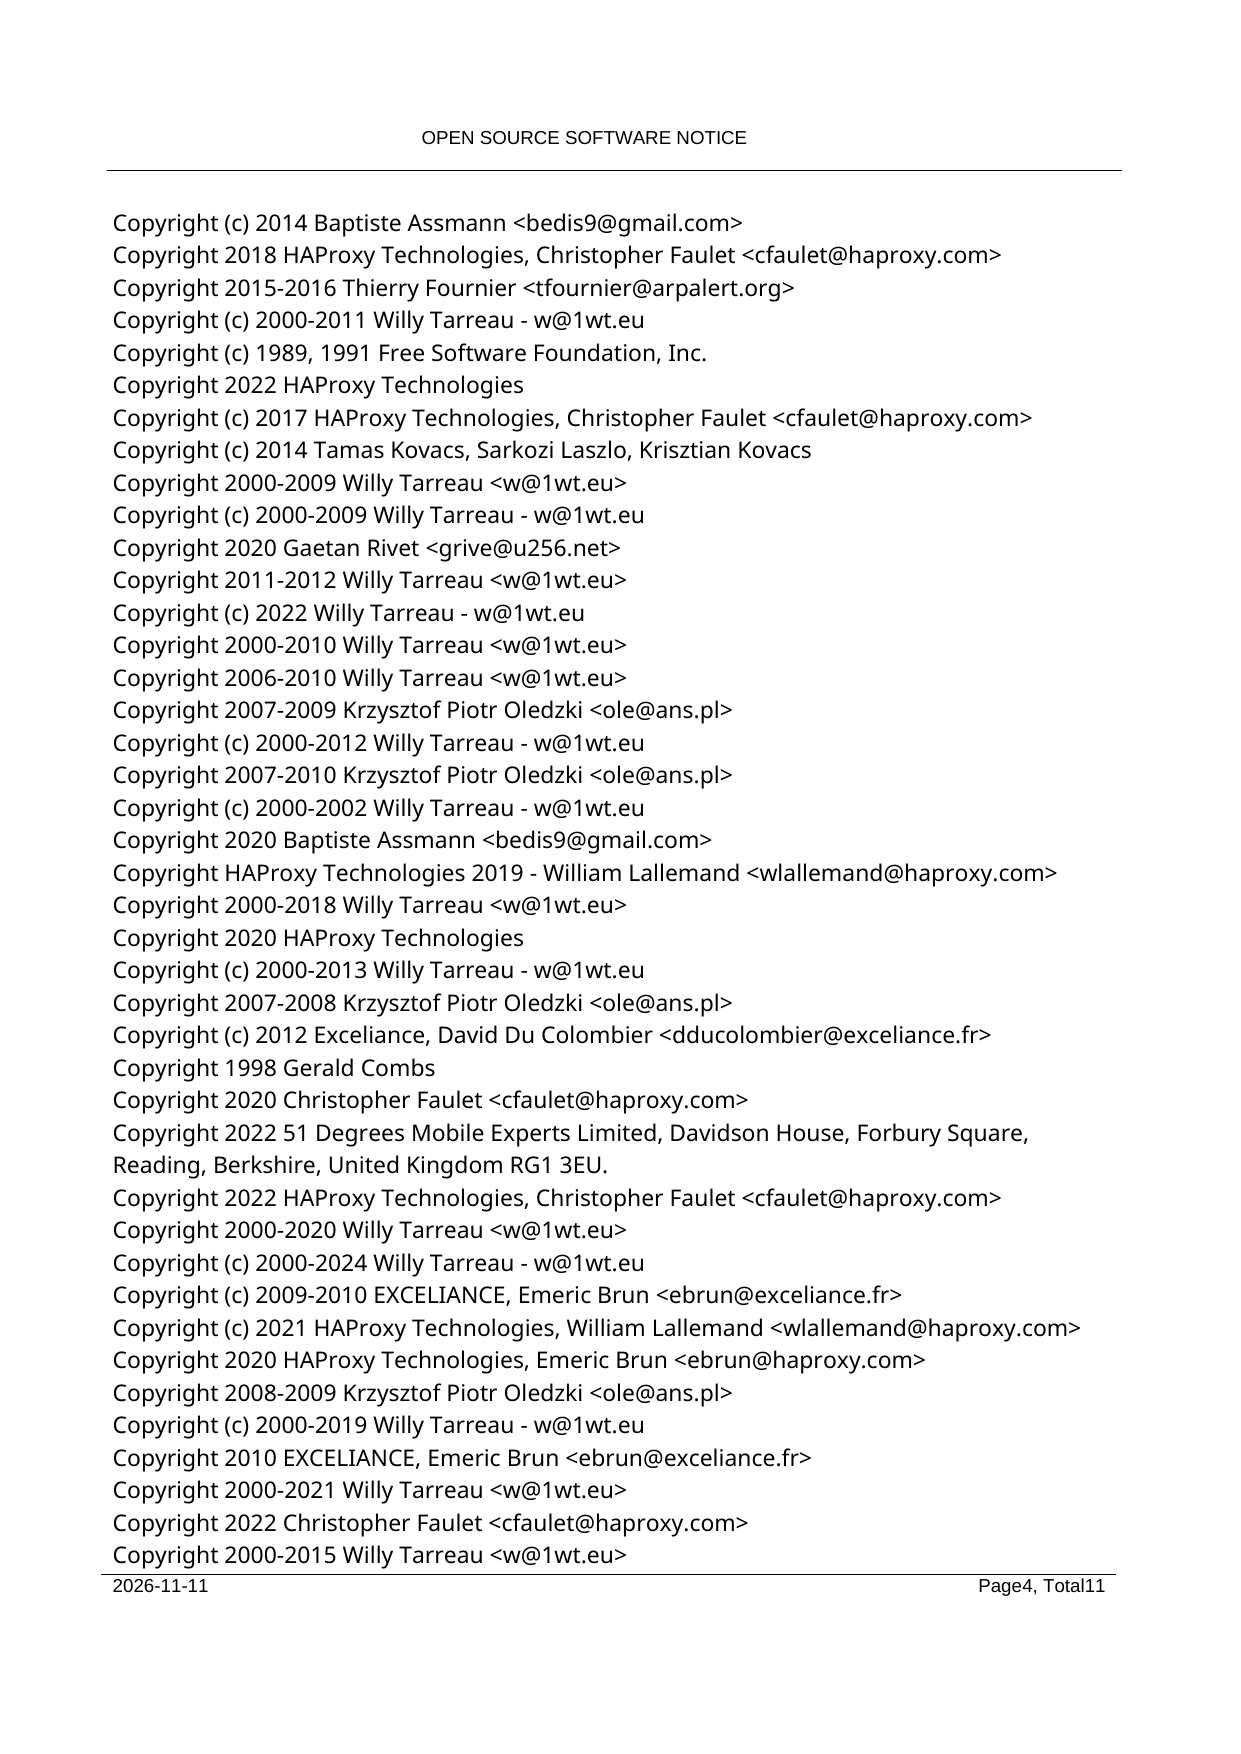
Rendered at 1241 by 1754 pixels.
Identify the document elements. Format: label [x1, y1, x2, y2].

text [112, 206, 1128, 1571]
